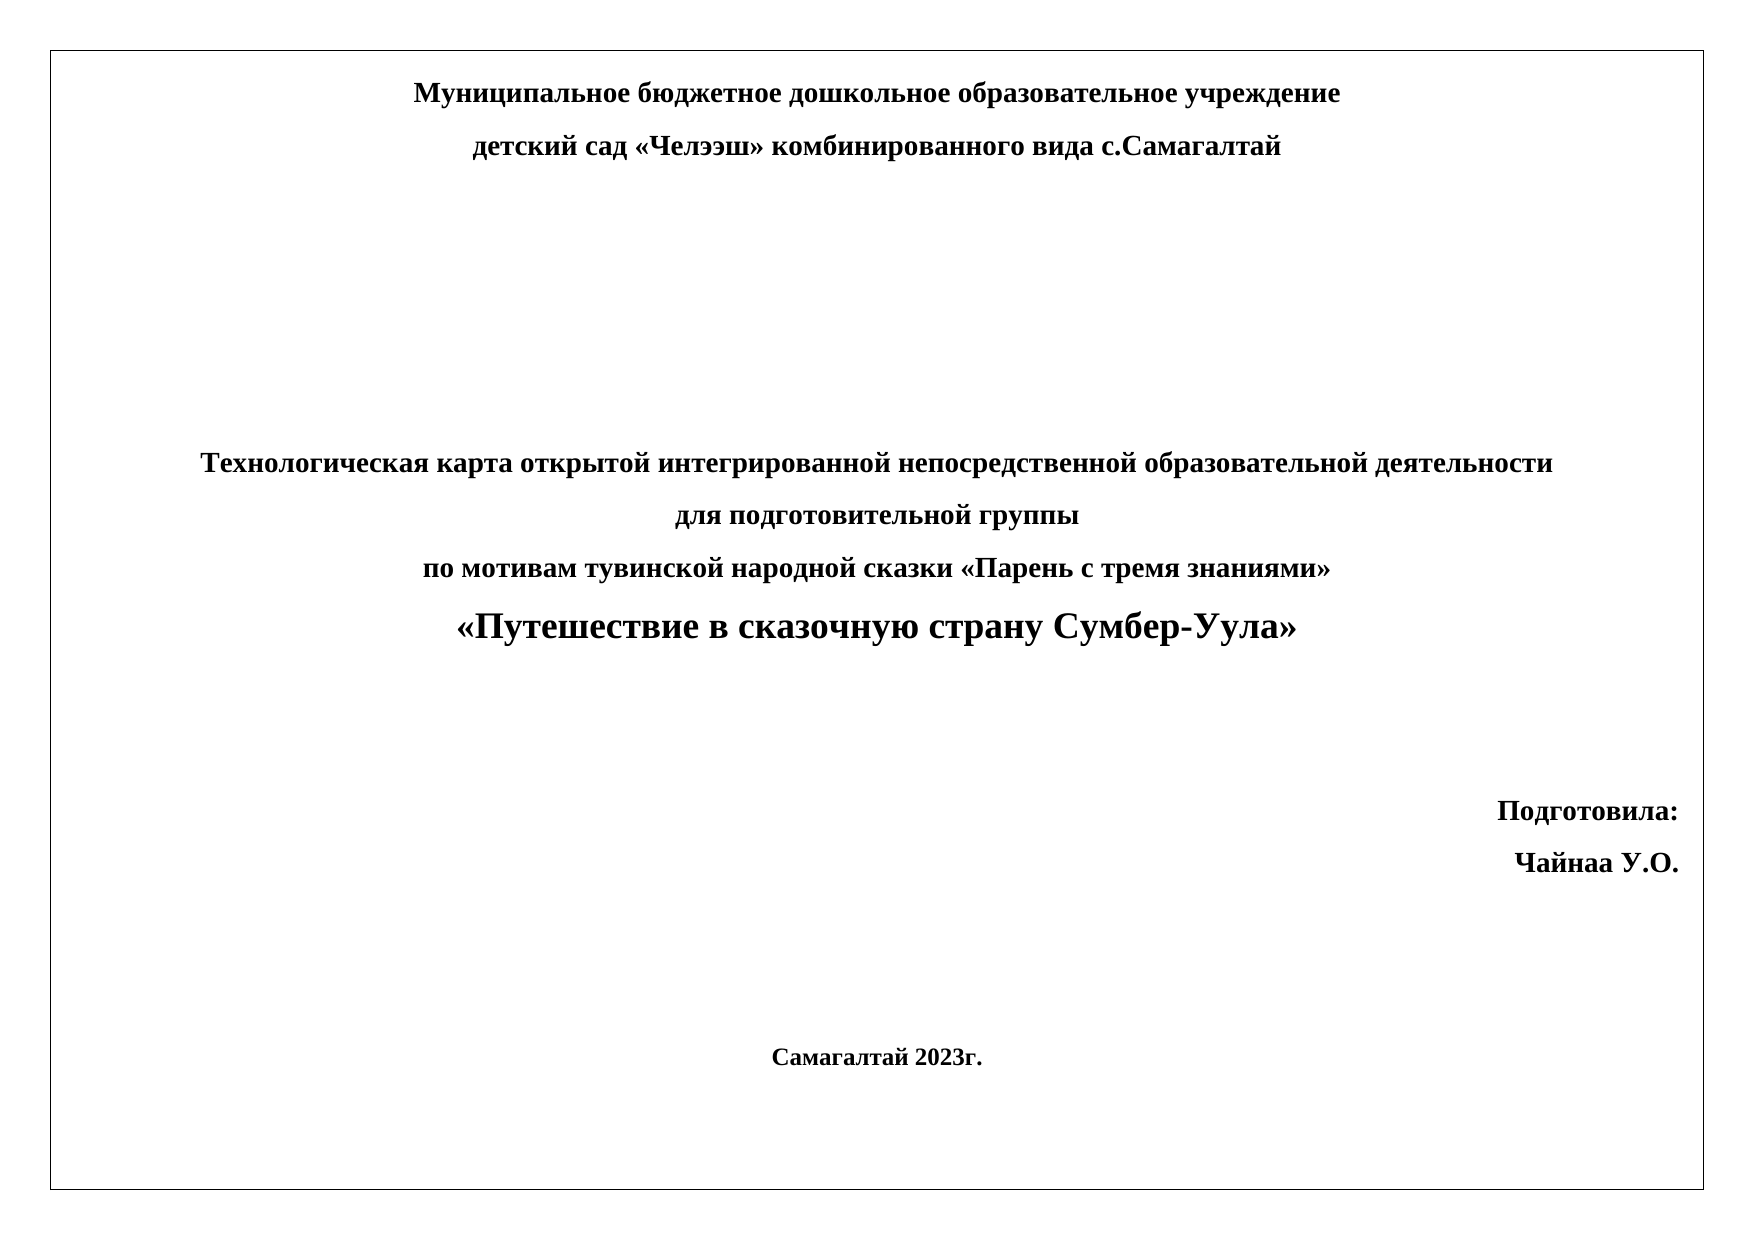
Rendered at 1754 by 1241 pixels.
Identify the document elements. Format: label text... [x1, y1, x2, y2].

text Муниципальное бюджетное дошкольное образовательное учреждение [75, 75, 1679, 108]
text Технологическая карта открытой интегрированной непосредственной образовательной деятельности [75, 445, 1679, 478]
text для подготовительной группы [75, 497, 1679, 531]
text детский сад «Челээш» комбинированного вида с.Самагалтай [75, 128, 1679, 161]
text «Путешествие в сказочную страну Сумбер-Уула» [75, 603, 1679, 646]
text Самагалтай 2023г. [75, 1042, 1679, 1070]
text Чайнаа У.О. [75, 846, 1679, 879]
text по мотивам тувинской народной сказки «Парень с тремя знаниями» [75, 550, 1679, 584]
text Подготовила: [75, 793, 1679, 826]
